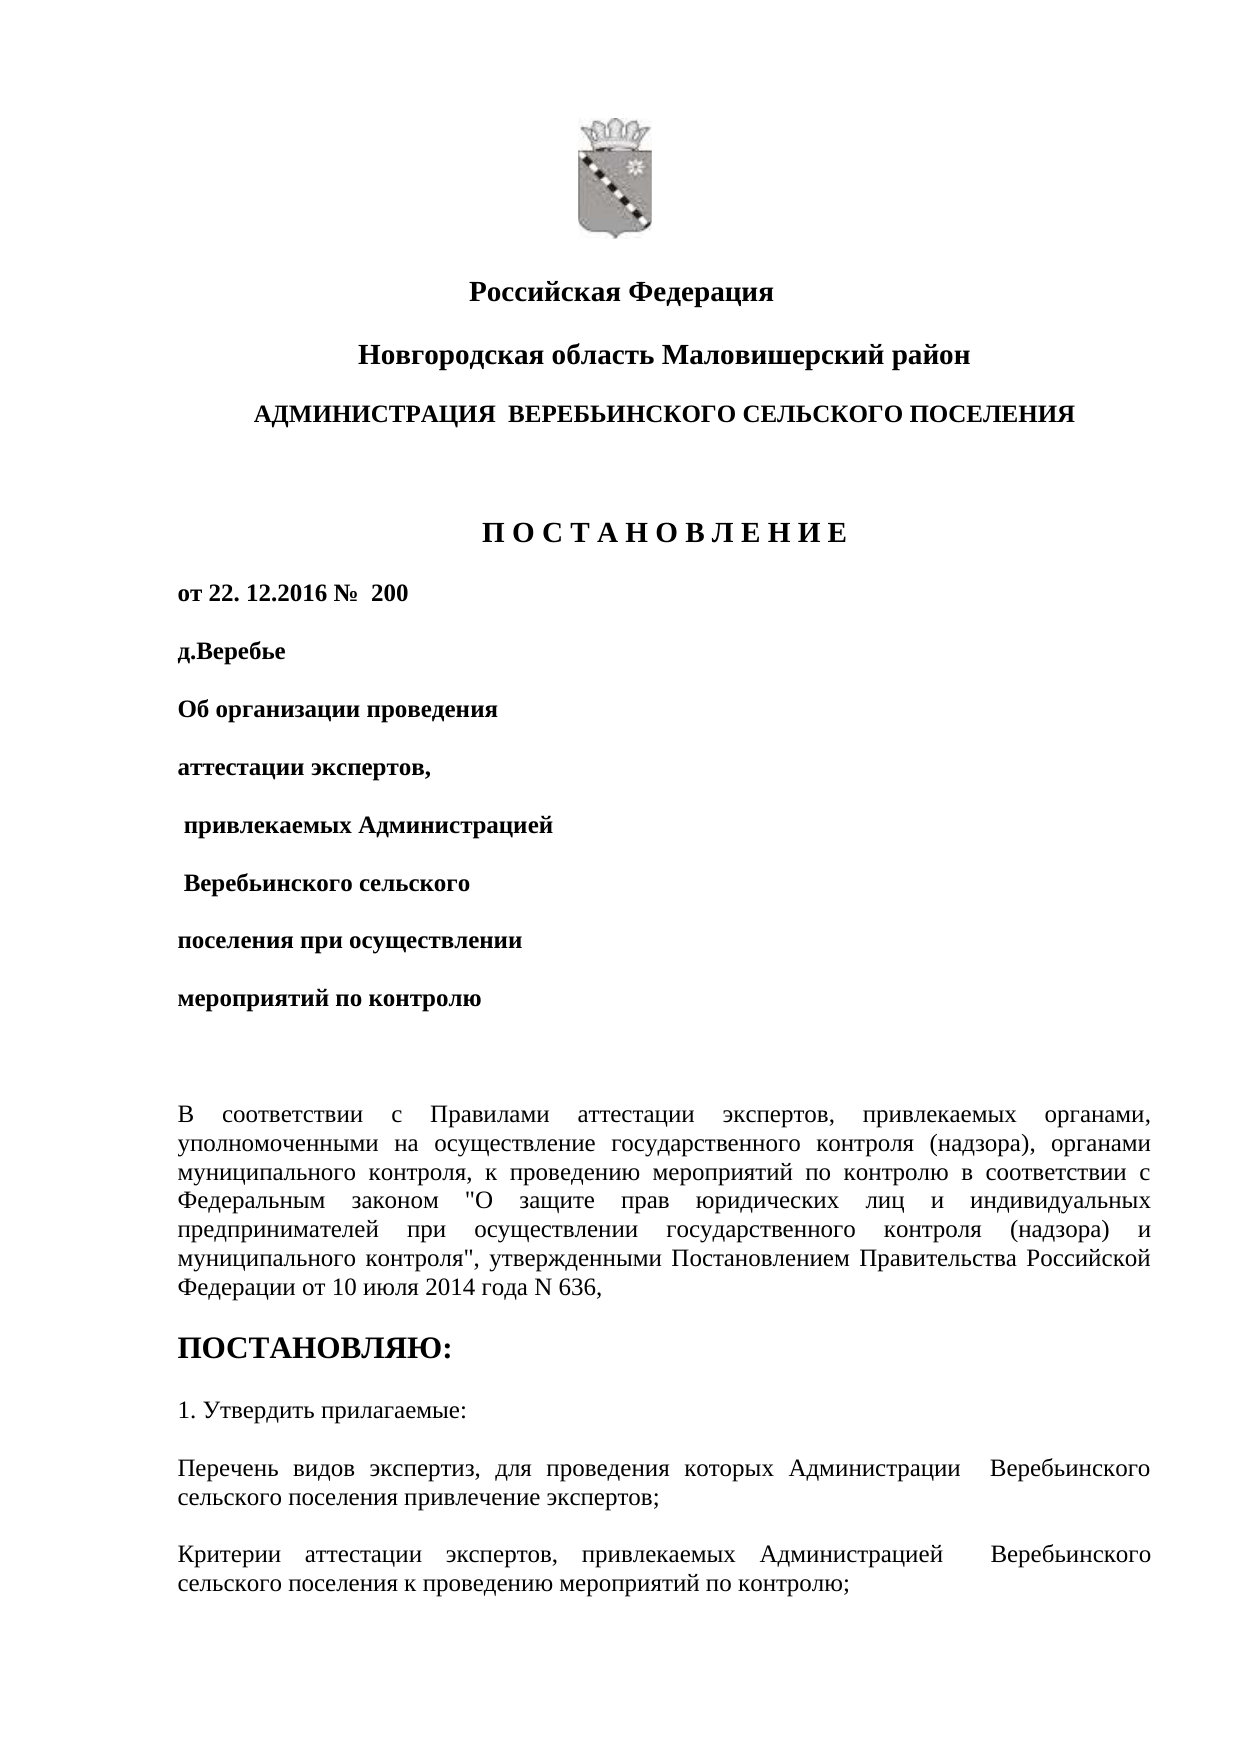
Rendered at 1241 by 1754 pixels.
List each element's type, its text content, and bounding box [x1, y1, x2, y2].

text привлекаемых Администрацией [177, 810, 1152, 838]
text Критерии аттестации экспертов, привлекаемых Администрацией Веребьинского сельского поселения к проведению мероприятий по контролю; [177, 1539, 1152, 1597]
text 1. Утвердить прилагаемые: [177, 1395, 1152, 1424]
text Об организации проведения [177, 694, 1152, 723]
text В соответствии с Правилами аттестации экспертов, привлекаемых органами, уполномоченными на осуществление государственного контроля (надзора), органами муниципального контроля, к проведению мероприятий по контролю в соответствии с Федеральным законом "О защите прав юридических лиц и индивидуальных предпринимателей при осуществлении государственного контроля (надзора) и муниципального контроля", утвержденными Постановлением Правительства Российской Федерации от 10 июля 2014 года N 636, [177, 1099, 1152, 1301]
text поселения при осуществлении [177, 926, 1152, 954]
text мероприятий по контролю [177, 983, 1152, 1012]
text Российская Федерация [177, 274, 1152, 308]
text АДМИНИСТРАЦИЯ ВЕРЕБЬИНСКОГО СЕЛЬСКОГО ПОСЕЛЕНИЯ [177, 399, 1152, 428]
text Новгородская область Маловишерский район [177, 337, 1152, 370]
text аттестации экспертов, [177, 752, 1152, 781]
text П О С Т А Н О В Л Е Н И Е [177, 515, 1152, 549]
text Перечень видов экспертиз, для проведения которых Администрации Веребьинского сельского поселения привлечение экспертов; [177, 1453, 1152, 1510]
text от 22. 12.2016 № 200 [177, 578, 1152, 607]
text ПОСТАНОВЛЯЮ: [177, 1330, 1152, 1366]
text Веребьинского сельского [177, 868, 1152, 896]
text д.Веребье [177, 636, 1152, 665]
